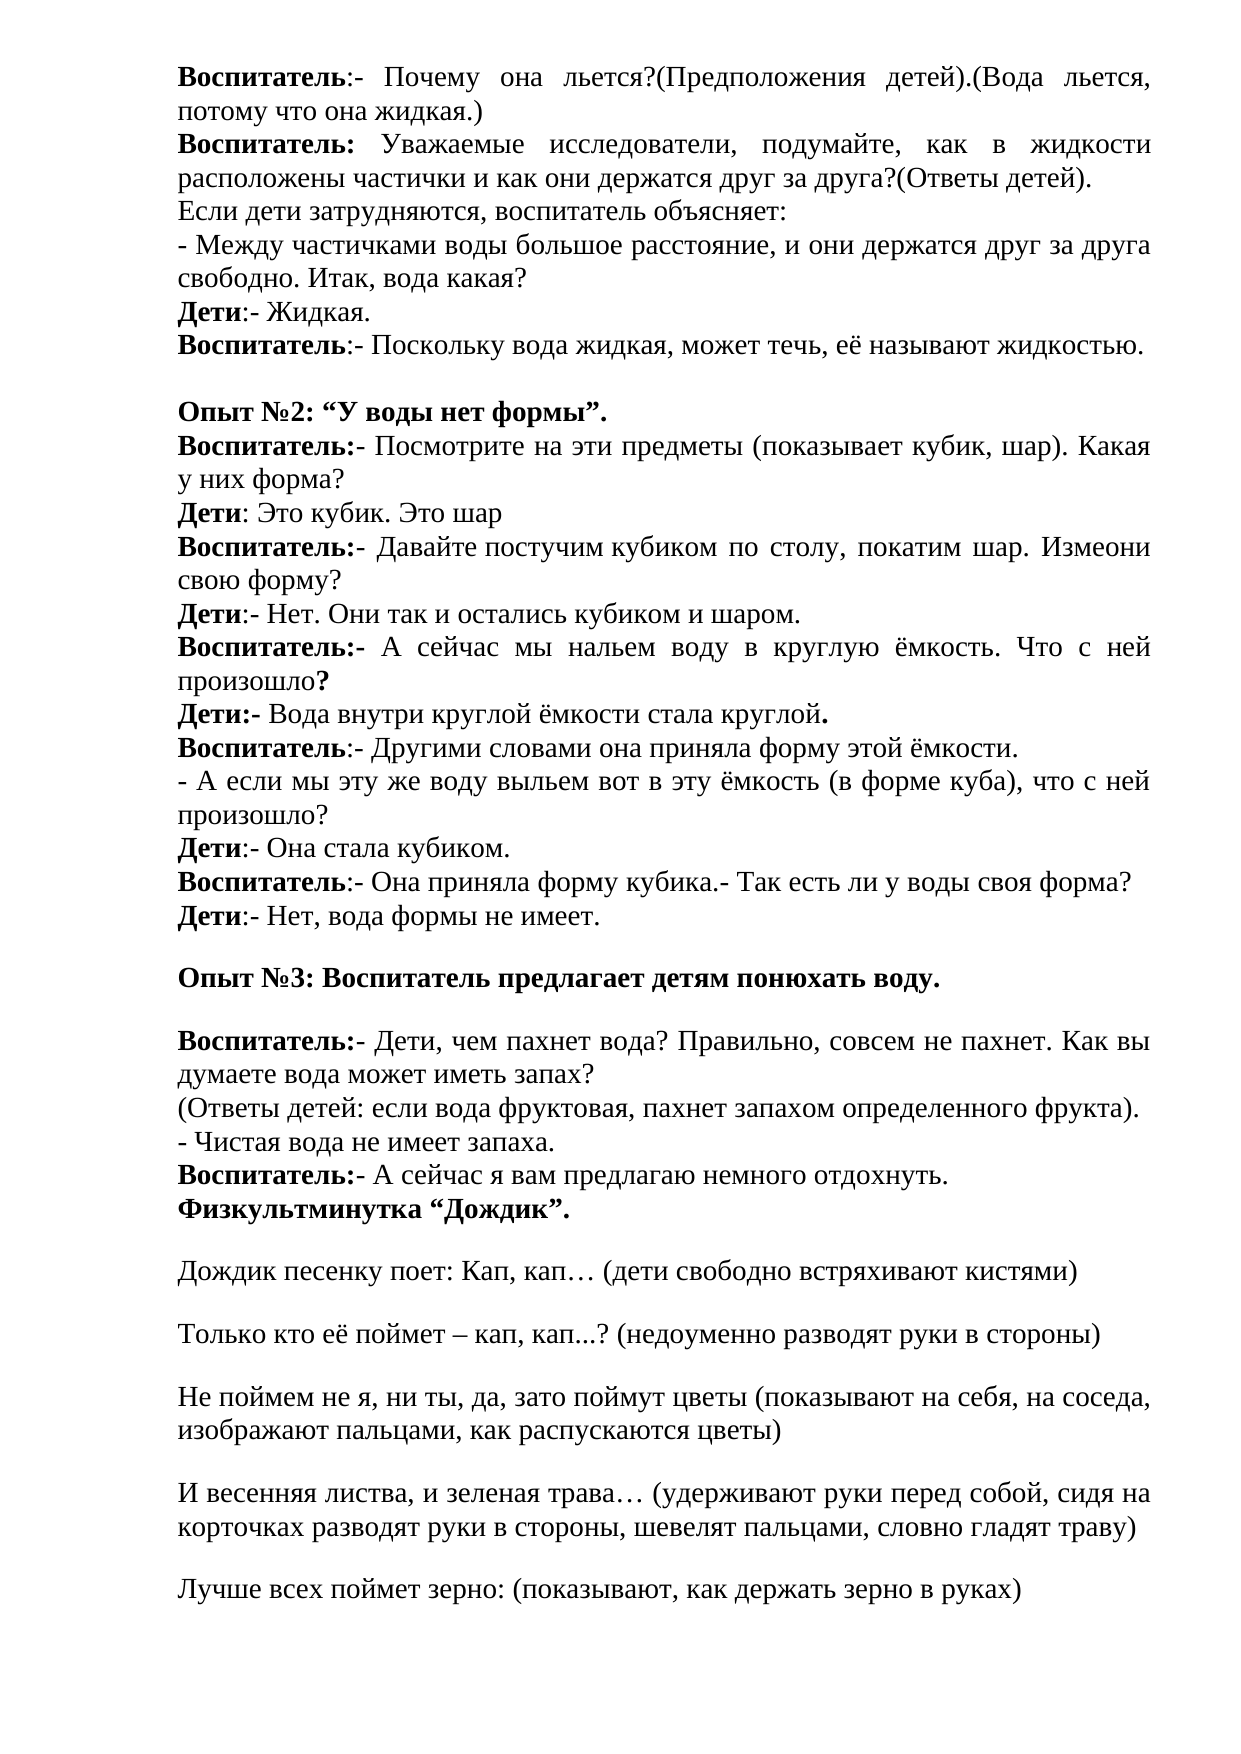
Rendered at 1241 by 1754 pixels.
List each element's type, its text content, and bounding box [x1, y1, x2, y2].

text Воспитатель:- Другими словами она приняла форму этой ёмкости. [177, 730, 1152, 763]
text Воспитатель:- Дети, чем пахнет вода? Правильно, совсем не пахнет. Как вы думаете вода может иметь запах? [177, 1023, 1152, 1090]
text - Чистая вода не имеет запаха. [177, 1124, 1152, 1157]
text Физкультминутка “Дождик”. [177, 1191, 1152, 1224]
text Дети: Это кубик. Это шар [177, 495, 1152, 529]
text Дети:- Она стала кубиком. [177, 831, 1152, 864]
text Дети:- Нет. Они так и остались кубиком и шаром. [177, 596, 1152, 629]
text Воспитатель:- Поскольку вода жидкая, может течь, её называют жидкостью. [177, 327, 1152, 361]
text - А если мы эту же воду выльем вот в эту ёмкость (в форме куба), что с ней произошло? [177, 763, 1152, 831]
text Опыт №2: “У воды нет формы”. [177, 394, 1152, 428]
text Лучше всех поймет зерно: (показывают, как держать зерно в руках) [177, 1571, 1152, 1605]
text Дождик песенку поет: Кап, кап… (дети свободно встряхивают кистями) [177, 1253, 1152, 1287]
text И весенняя листва, и зеленая трава… (удерживают руки перед собой, сидя на корточках разводят руки в стороны, шевелят пальцами, словно гладят траву) [177, 1475, 1152, 1542]
text Воспитатель: Уважаемые исследователи, подумайте, как в жидкости расположены частички и как они держатся друг за друга?(Ответы детей). [177, 126, 1152, 193]
text Только кто её поймет – кап, кап...? (недоуменно разводят руки в стороны) [177, 1316, 1152, 1350]
text (Ответы детей: если вода фруктовая, пахнет запахом определенного фрукта). [177, 1090, 1152, 1124]
text Если дети затрудняются, воспитатель объясняет: [177, 193, 1152, 227]
text Воспитатель:- Она приняла форму кубика.- Так есть ли у воды своя форма? [177, 864, 1152, 898]
text Опыт №3: Воспитатель предлагает детям понюхать воду. [177, 960, 1152, 994]
text Дети:- Вода внутри круглой ёмкости стала круглой. [177, 696, 1152, 730]
text Воспитатель:- А сейчас я вам предлагаю немного отдохнуть. [177, 1157, 1152, 1191]
text Дети:- Нет, вода формы не имеет. [177, 898, 1152, 931]
text Воспитатель:- Посмотрите на эти предметы (показывает кубик, шар). Какая у них форма? [177, 428, 1152, 495]
text - Между частичками воды большое расстояние, и они держатся друг за друга свободно. Итак, вода какая? [177, 227, 1152, 294]
text Дети:- Жидкая. [177, 294, 1152, 327]
text Воспитатель:- Почему она льется?(Предположения детей).(Вода льется, потому что она жидкая.) [177, 59, 1152, 126]
text Воспитатель:- А сейчас мы нальем воду в круглую ёмкость. Что с ней произошло? [177, 629, 1152, 696]
text Воспитатель:- Давайте постучим кубиком по столу, покатим шар. Измеони свою форму? [177, 529, 1152, 596]
text Не поймем не я, ни ты, да, зато поймут цветы (показывают на себя, на соседа, изображают пальцами, как распускаются цветы) [177, 1379, 1152, 1446]
